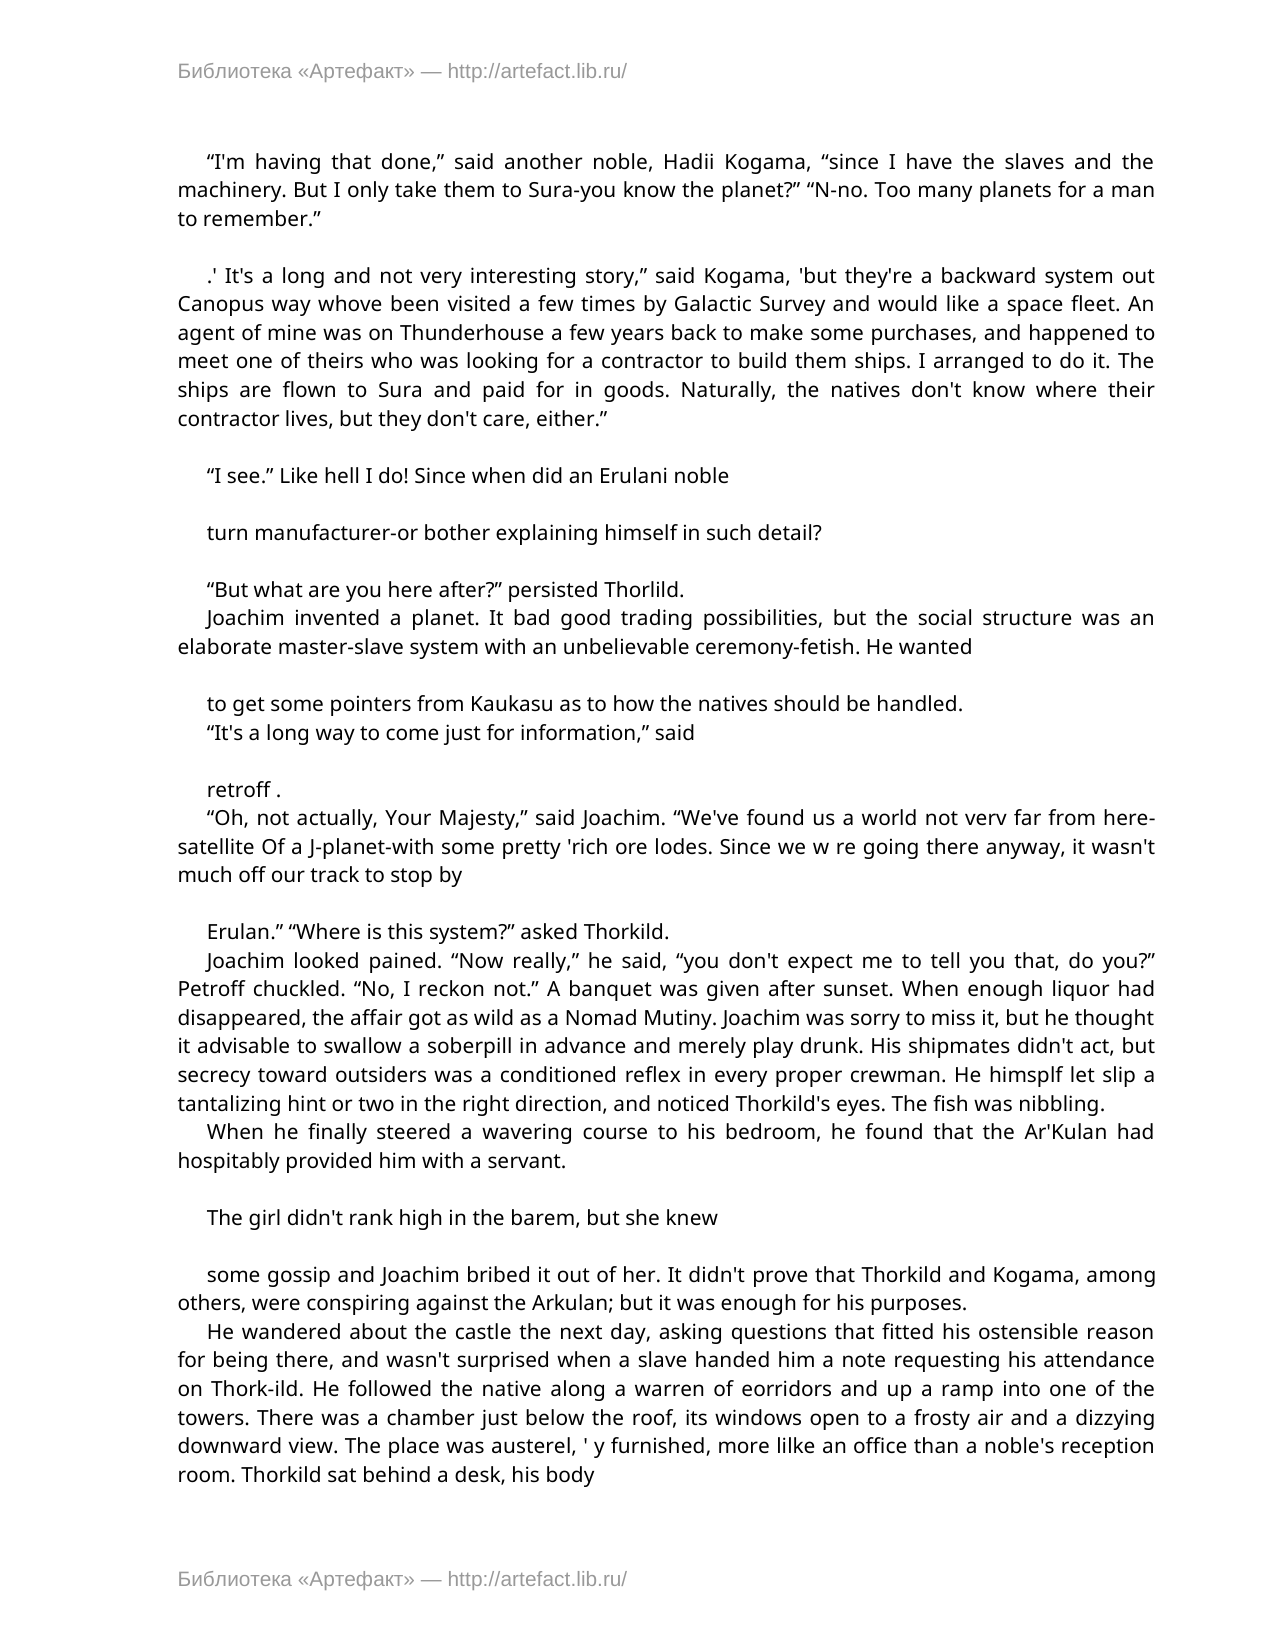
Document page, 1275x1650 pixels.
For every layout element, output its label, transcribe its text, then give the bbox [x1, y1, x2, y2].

text The girl didn't rank high in the barem, but she knew [177, 1203, 1157, 1231]
text retroff . [177, 774, 1157, 803]
text “I see.” Like hell I do! Since when did an Erulani noble [177, 461, 1157, 489]
text turn manufacturer-or bother explaining himself in such detail? [177, 518, 1157, 546]
text “It's a long way to come just for information,” said [177, 717, 1157, 746]
text He wandered about the castle the next day, asking questions that fitted his ostensible reason for being there, and wasn't surprised when a slave handed him a note requesting his attendance on Thork-ild. He followed the native along a warren of eorridors and up a ramp into one of the towers. There was a chamber just below the roof, its windows open to a frosty air and a dizzying downward view. The place was austerel, ' y furnished, more lilke an office than a noble's reception room. Thorkild sat behind a desk, his body [177, 1317, 1157, 1488]
text “I'm having that done,” said another noble, Hadii Kogama, “since I have the slaves and the machinery. But I only take them to Sura-you know the planet?” “N-no. Too many planets for a man to remember.” [177, 147, 1157, 232]
text “But what are you here after?” persisted Thorlild. [177, 575, 1157, 603]
text to get some pointers from Kaukasu as to how the natives should be handled. [177, 689, 1157, 717]
text Joachim looked pained. “Now really,” he said, “you don't expect me to tell you that, do you?” Petroff chuckled. “No, I reckon not.” A banquet was given after sunset. When enough liquor had disappeared, the affair got as wild as a Nomad Mutiny. Joachim was sorry to miss it, but he thought it advisable to swallow a soberpill in advance and merely play drunk. His shipmates didn't act, but secrecy toward outsiders was a conditioned reflex in every proper crewman. He himsplf let slip a tantalizing hint or two in the right direction, and noticed Thorkild's eyes. The fish was nibbling. [177, 946, 1157, 1117]
text some gossip and Joachim bribed it out of her. It didn't prove that Thorkild and Kogama, among others, were conspiring against the Arkulan; but it was enough for his purposes. [177, 1260, 1157, 1317]
text When he finally steered a wavering course to his bedroom, he found that the Ar'Kulan had hospitably provided him with a servant. [177, 1117, 1157, 1174]
text Erulan.” “Where is this system?” asked Thorkild. [177, 917, 1157, 946]
text .' It's a long and not very interesting story,” said Kogama, 'but they're a backward system out Canopus way whove been visited a few times by Galactic Survey and would like a space fleet. An agent of mine was on Thunderhouse a few years back to make some purchases, and happened to meet one of theirs who was looking for a contractor to build them ships. I arranged to do it. The ships are flown to Sura and paid for in goods. Naturally, the natives don't know where their contractor lives, but they don't care, either.” [177, 261, 1157, 432]
text “Oh, not actually, Your Majesty,” said Joachim. “We've found us a world not verv far from here-satellite Of a J-planet-with some pretty 'rich ore lodes. Since we w re going there anyway, it wasn't much off our track to stop by [177, 803, 1157, 889]
text Joachim invented a planet. It bad good trading possibilities, but the social structure was an elaborate master-slave system with an unbelievable ceremony-fetish. He wanted [177, 603, 1157, 660]
